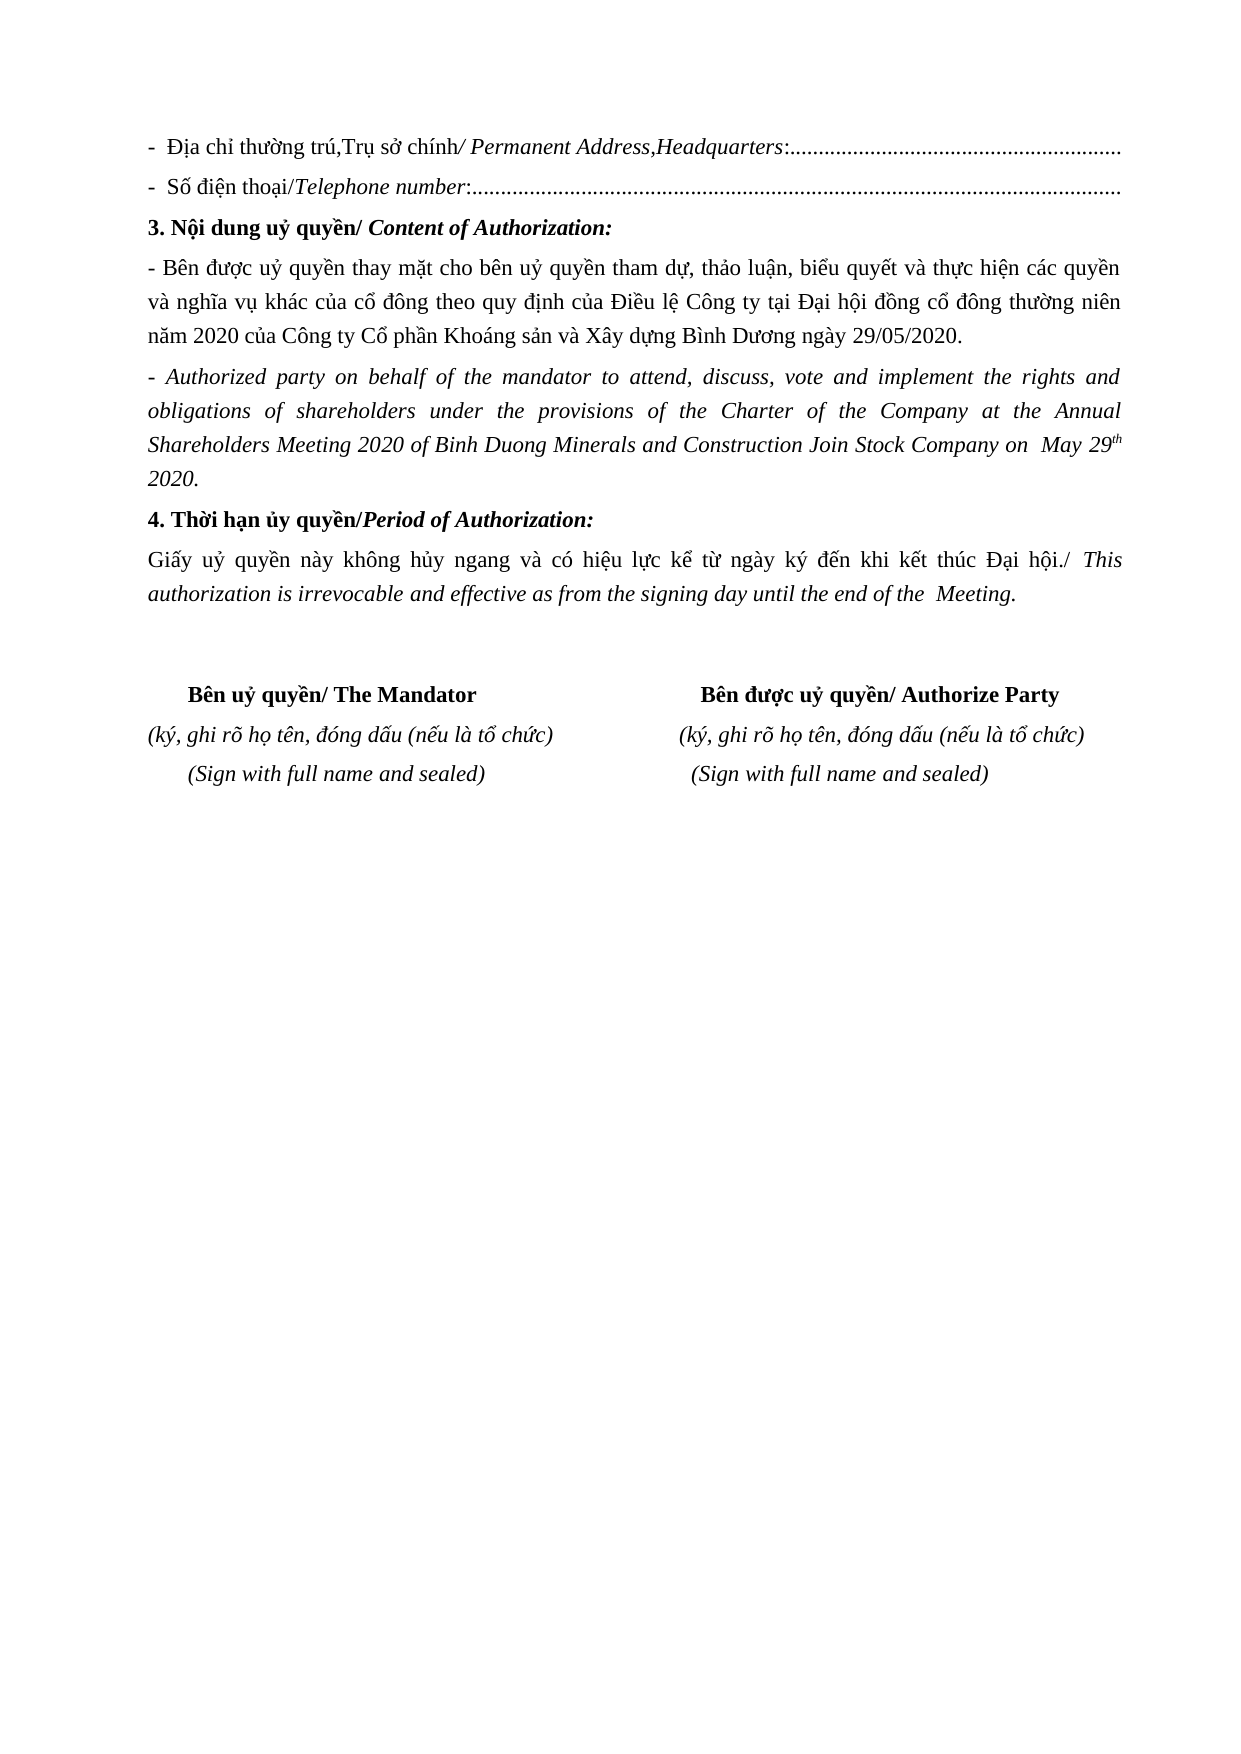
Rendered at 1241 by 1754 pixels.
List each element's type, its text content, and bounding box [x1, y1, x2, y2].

text 4. Thời hạn ủy quyền/Period of Authorization: [148, 506, 1122, 532]
text - Địa chỉ thường trú,Trụ sở chính/ Permanent Address,Headquarters: [148, 133, 1122, 159]
text - Authorized party on behalf of the mandator to attend, discuss, vote and implement the rights and obligations of shareholders under the provisions of the Charter of the Company at the Annual Shareholders Meeting 2020 of Binh Duong Minerals and Construction Join Stock Company on May 29th 2020. [148, 363, 1122, 492]
text Bên uỷ quyền/ The Mandator Bên được uỷ quyền/ Authorize Party [148, 681, 1122, 708]
text - Số điện thoại/Telephone number: [148, 173, 1122, 200]
text (ký, ghi rõ họ tên, đóng dấu (nếu là tổ chức) (ký, ghi rõ họ tên, đóng dấu (nếu là tổ chức) [148, 721, 1122, 747]
text - Bên được uỷ quyền thay mặt cho bên uỷ quyền tham dự, thảo luận, biểu quyết và thực hiện các quyền và nghĩa vụ khác của cổ đông theo quy định của Điều lệ Công ty tại Đại hội đồng cổ đông thường niên năm 2020 của Công ty Cổ phần Khoáng sản và Xây dựng Bình Dương ngày 29/05/2020. [148, 254, 1122, 349]
text 3. Nội dung uỷ quyền/ Content of Authorization: [148, 214, 1122, 240]
text Giấy uỷ quyền này không hủy ngang và có hiệu lực kể từ ngày ký đến khi kết thúc Đại hội./ This authorization is irrevocable and effective as from the signing day until the end of the Meeting. [148, 546, 1122, 607]
text (Sign with full name and sealed) (Sign with full name and sealed) [148, 760, 1122, 787]
